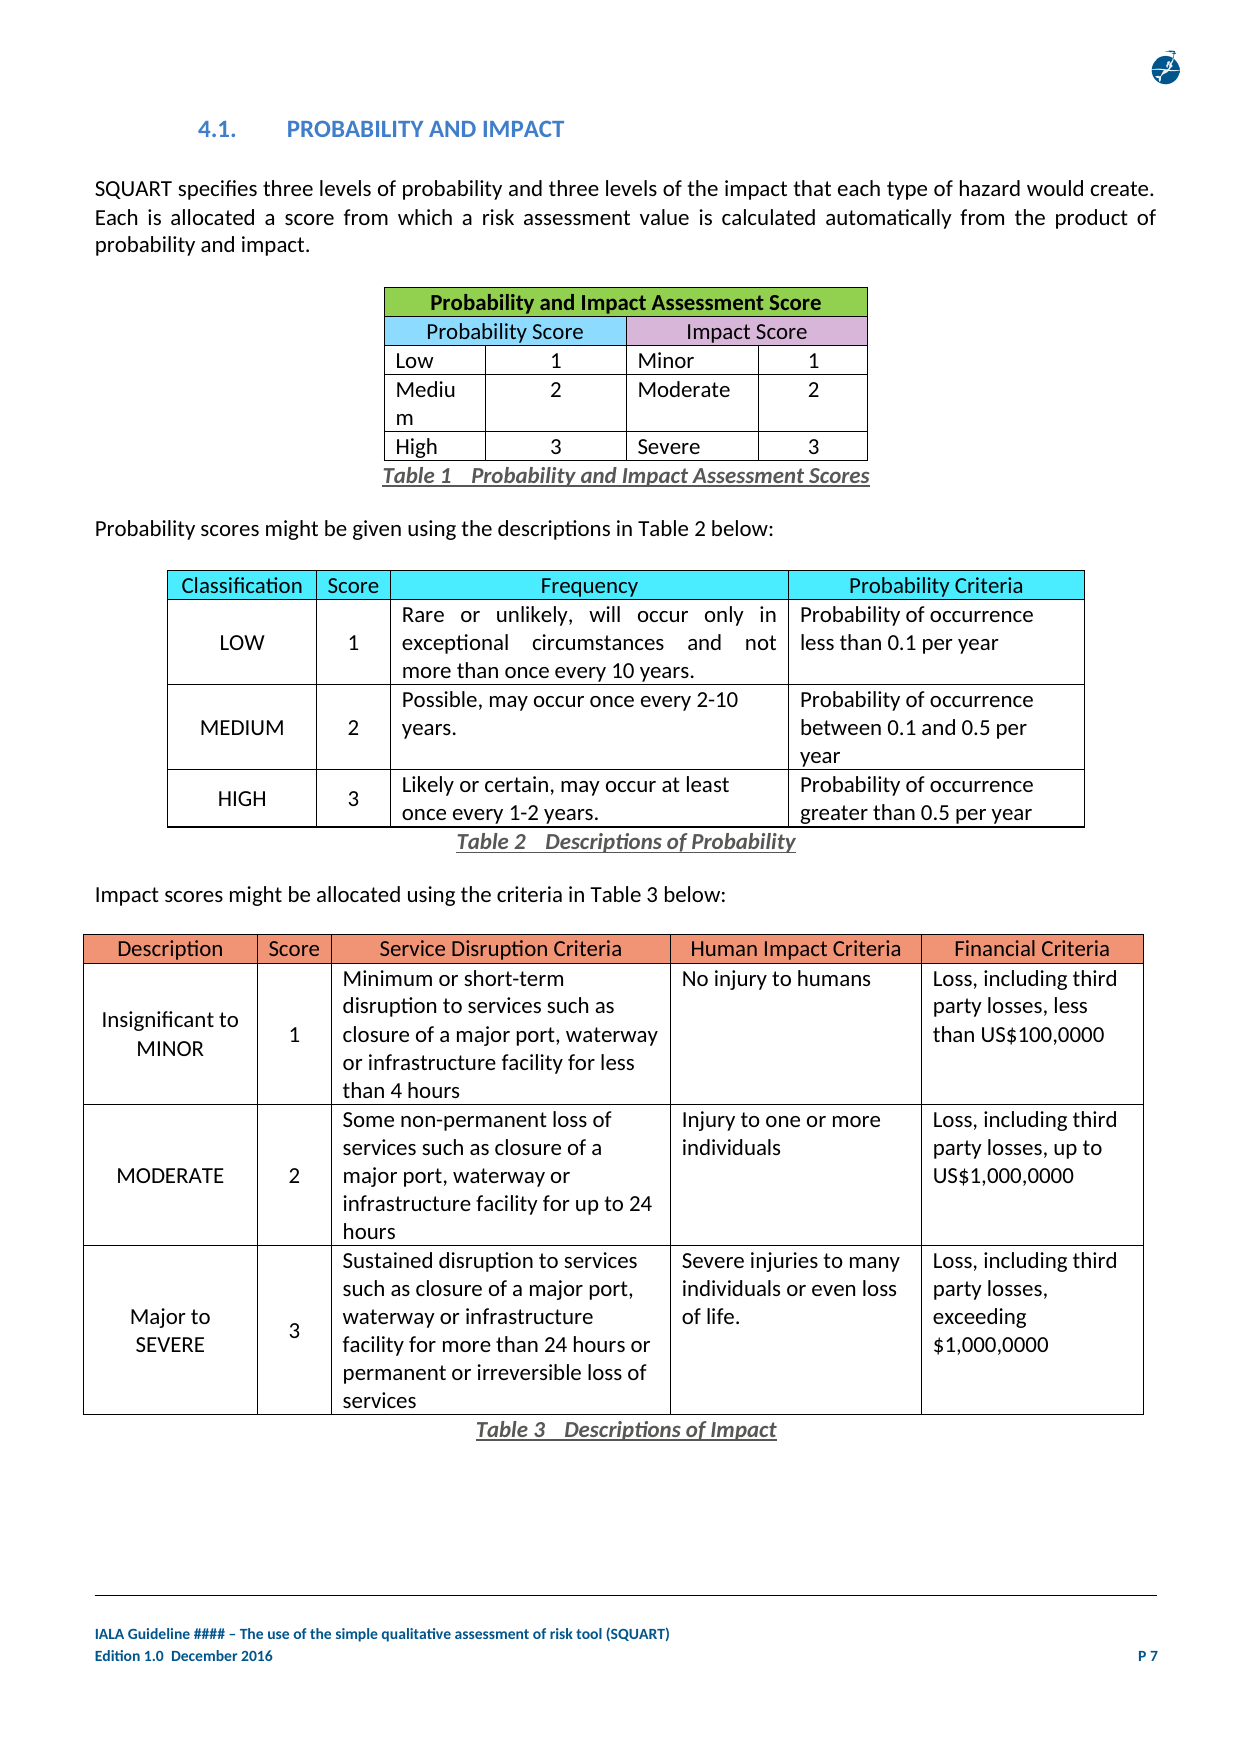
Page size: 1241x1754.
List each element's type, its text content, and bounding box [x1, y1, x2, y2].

table_cell 2 [258, 1105, 331, 1245]
table_header Human Impact Criteria [671, 935, 921, 963]
table_cell Severe [627, 432, 758, 460]
table_cell Probability of occurrence between 0.1 and 0.5 per year [789, 685, 1084, 769]
table_cell Sustained disruption to services such as closure of a major port, waterway or infrastructure facility for more than 24 hours or permanent or irreversible loss of services [332, 1246, 670, 1414]
table_cell Loss, including third party losses, up to US$1,000,0000 [922, 1105, 1143, 1245]
text Probability and Impact Assessment Scores [94, 461, 1157, 489]
table_cell Moderate [627, 375, 758, 431]
table_cell 1 [759, 346, 867, 374]
table_cell High [385, 432, 485, 460]
table_cell LOW [168, 600, 316, 684]
table_header Description [84, 935, 257, 963]
text SQUART specifies three levels of probability and three levels of the impact that each type of hazard would create. Each is allocated a score from which a risk assessment value is calculated automatically from the product of probability and impact. [94, 174, 1157, 259]
table_cell 2 [759, 375, 867, 431]
table_cell 3 [317, 770, 390, 826]
table_cell Likely or certain, may occur at least once every 1-2 years. [391, 770, 788, 826]
table_cell 3 [486, 432, 626, 460]
table_cell Loss, including third party losses, exceeding $1,000,0000 [922, 1246, 1143, 1414]
table_cell Probability of occurrence less than 0.1 per year [789, 600, 1084, 684]
table_header Probability Criteria [789, 571, 1084, 599]
table_cell 2 [486, 375, 626, 431]
table_cell MODERATE [84, 1105, 257, 1245]
table_cell Insignificant to MINOR [84, 964, 257, 1104]
table_cell Minor [627, 346, 758, 374]
table_cell HIGH [168, 770, 316, 826]
table_header Score [317, 571, 390, 599]
table_cell Loss, including third party losses, less than US$100,0000 [922, 964, 1143, 1104]
table_cell 3 [759, 432, 867, 460]
table_header Probability and Impact Assessment Score [385, 288, 867, 316]
table_cell Low [385, 346, 485, 374]
table_cell Rare or unlikely, will occur only in exceptional circumstances and not more than once every 10 years. [391, 600, 788, 684]
table_cell Some non-permanent loss of services such as closure of a major port, waterway or infrastructure facility for up to 24 hours [332, 1105, 670, 1245]
text Descriptions of Probability [94, 827, 1157, 856]
table_cell Probability Score [385, 317, 626, 345]
table_cell 1 [258, 964, 331, 1104]
table_cell 2 [317, 685, 390, 769]
table_cell Impact Score [627, 317, 867, 345]
table_cell Probability of occurrence greater than 0.5 per year [789, 770, 1084, 826]
table_cell 1 [486, 346, 626, 374]
table_cell No injury to humans [671, 964, 921, 1104]
text Impact scores might be allocated using the criteria in Table 3 below: [94, 881, 1157, 908]
table_cell Injury to one or more individuals [671, 1105, 921, 1245]
text Probability scores might be given using the descriptions in Table 2 below: [94, 514, 1157, 542]
table_cell Medium [385, 375, 485, 431]
table_cell 3 [258, 1246, 331, 1414]
table_cell Major to SEVERE [84, 1246, 257, 1414]
table_header Classification [168, 571, 316, 599]
table_cell 1 [317, 600, 390, 684]
table_cell Severe injuries to many individuals or even loss of life. [671, 1246, 921, 1414]
table_cell MEDIUM [168, 685, 316, 769]
table_cell Minimum or short-term disruption to services such as closure of a major port, waterway or infrastructure facility for less than 4 hours [332, 964, 670, 1104]
text Descriptions of Impact [94, 1415, 1157, 1443]
table_header Service Disruption Criteria [332, 935, 670, 963]
table_cell Possible, may occur once every 2-10 years. [391, 685, 788, 769]
subtitle Probability and impact [198, 113, 1084, 144]
table_header Score [258, 935, 331, 963]
picture [1120, 0, 1239, 119]
table_header Frequency [391, 571, 788, 599]
table_header Financial Criteria [922, 935, 1143, 963]
